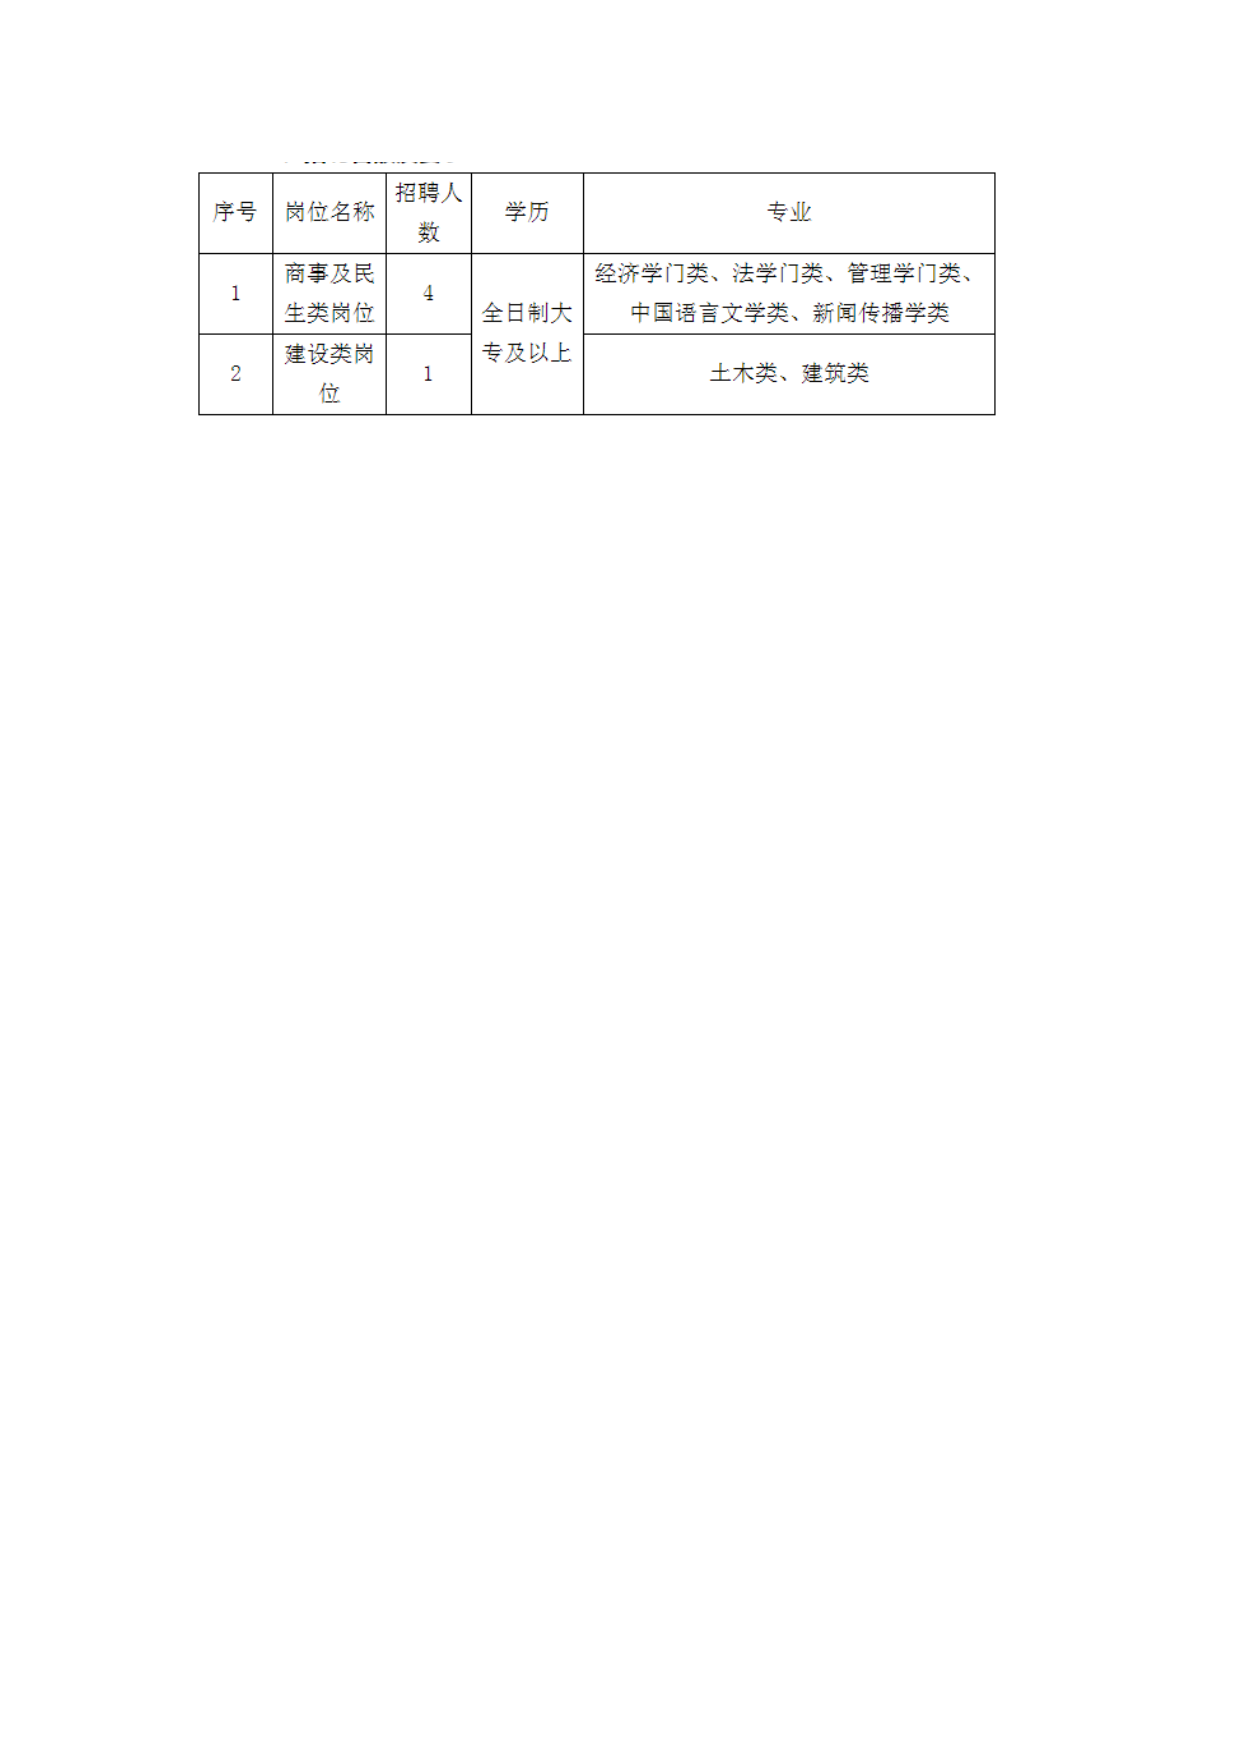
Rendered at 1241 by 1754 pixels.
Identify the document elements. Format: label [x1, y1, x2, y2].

picture [187, 162, 1053, 418]
